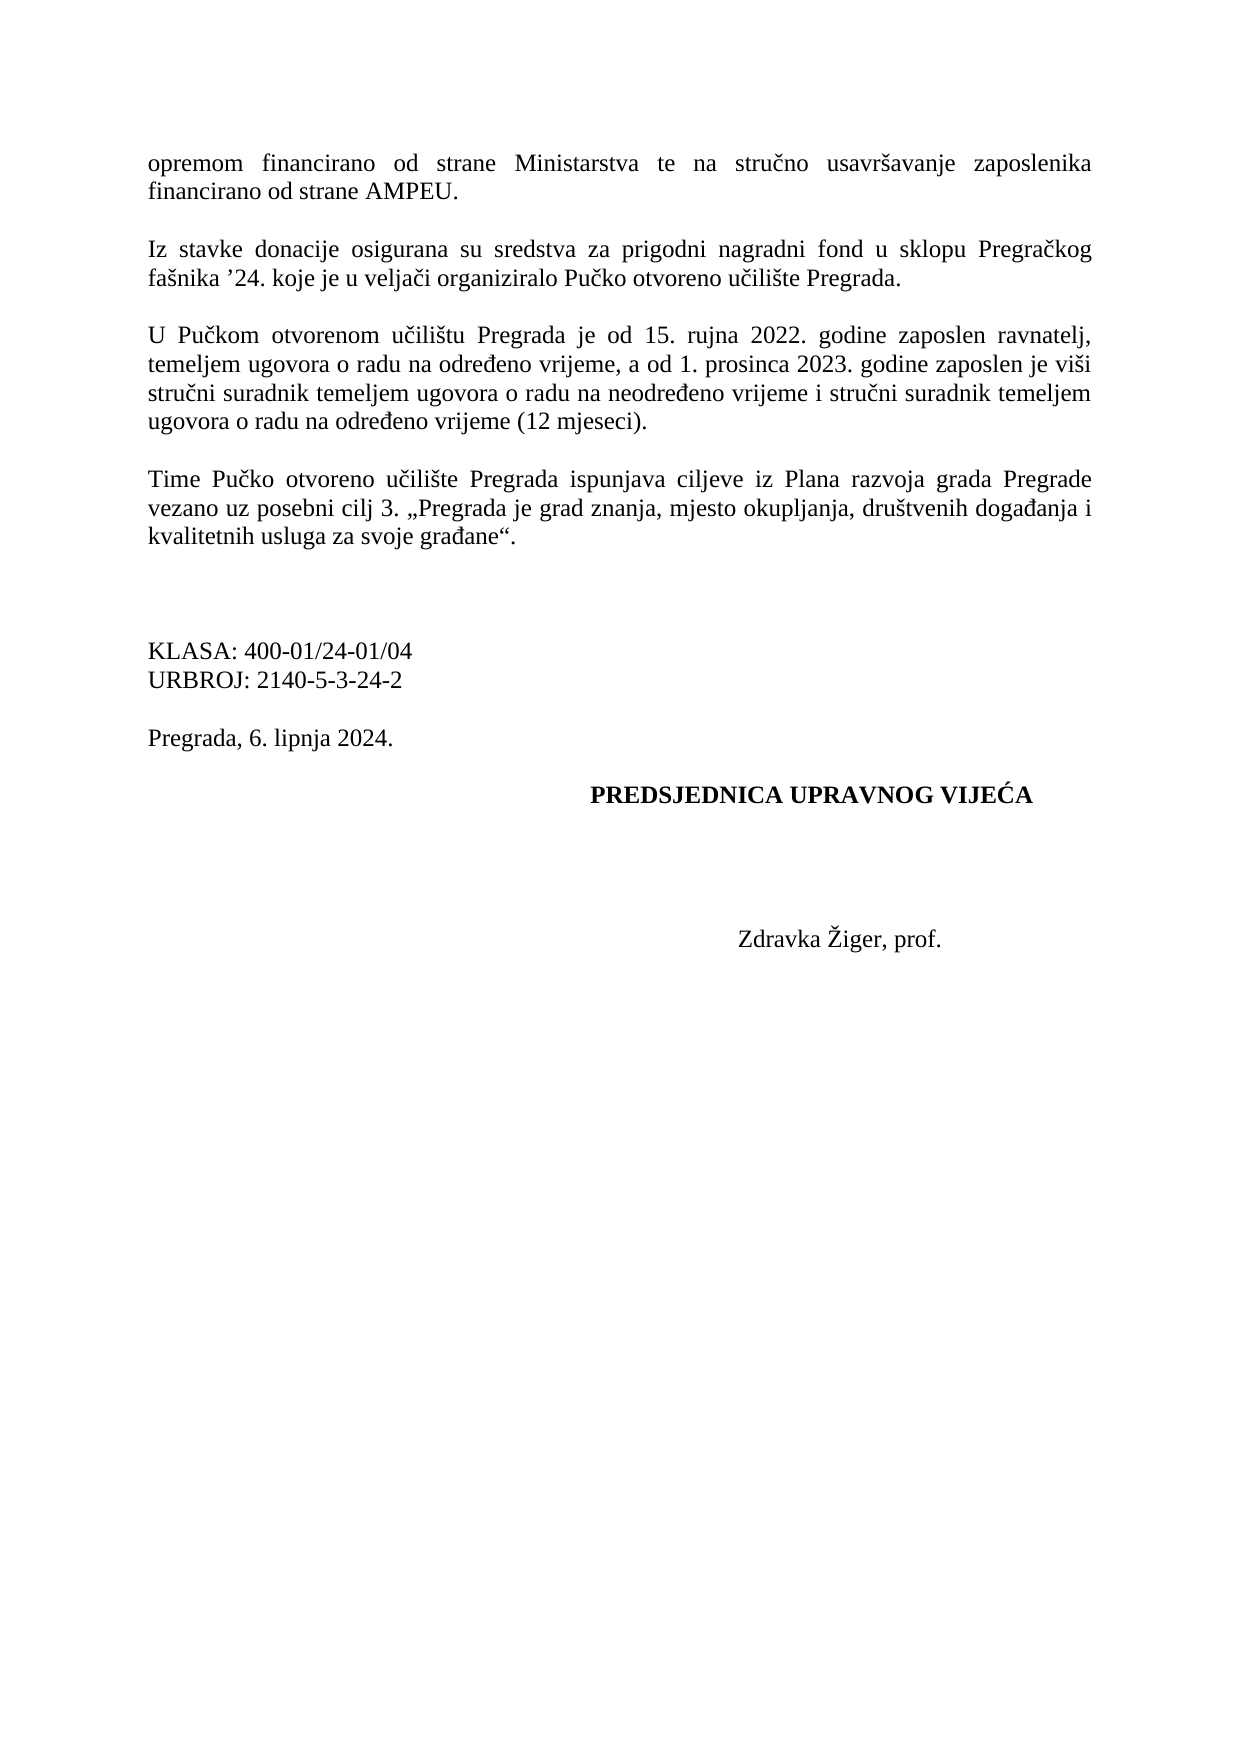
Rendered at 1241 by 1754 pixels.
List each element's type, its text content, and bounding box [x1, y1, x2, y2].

text Time Pučko otvoreno učilište Pregrada ispunjava ciljeve iz Plana razvoja grada Pregrade vezano uz posebni cilj 3. „Pregrada je grad znanja, mjesto okupljanja, društvenih događanja i kvalitetnih usluga za svoje građane“. [148, 464, 1093, 550]
text PREDSJEDNICA UPRAVNOG VIJEĆA [148, 780, 1093, 809]
text Pregrada, 6. lipnja 2024. [148, 723, 1093, 751]
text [148, 148, 1093, 205]
text URBROJ: 2140-5-3-24-2 [148, 665, 1093, 694]
text U Pučkom otvorenom učilištu Pregrada je od 15. rujna 2022. godine zaposlen ravnatelj, temeljem ugovora o radu na određeno vrijeme, a od 1. prosinca 2023. godine zaposlen je viši stručni suradnik temeljem ugovora o radu na neodređeno vrijeme i stručni suradnik temeljem ugovora o radu na određeno vrijeme (12 mjeseci). [148, 320, 1093, 435]
text Iz stavke donacije osigurana su sredstva za prigodni nagradni fond u sklopu Pregračkog fašnika ’24. koje je u veljači organiziralo Pučko otvoreno učilište Pregrada. [148, 234, 1093, 291]
text KLASA: 400-01/24-01/04 [148, 636, 1093, 665]
text Zdravka Žiger, prof. [148, 924, 1093, 953]
